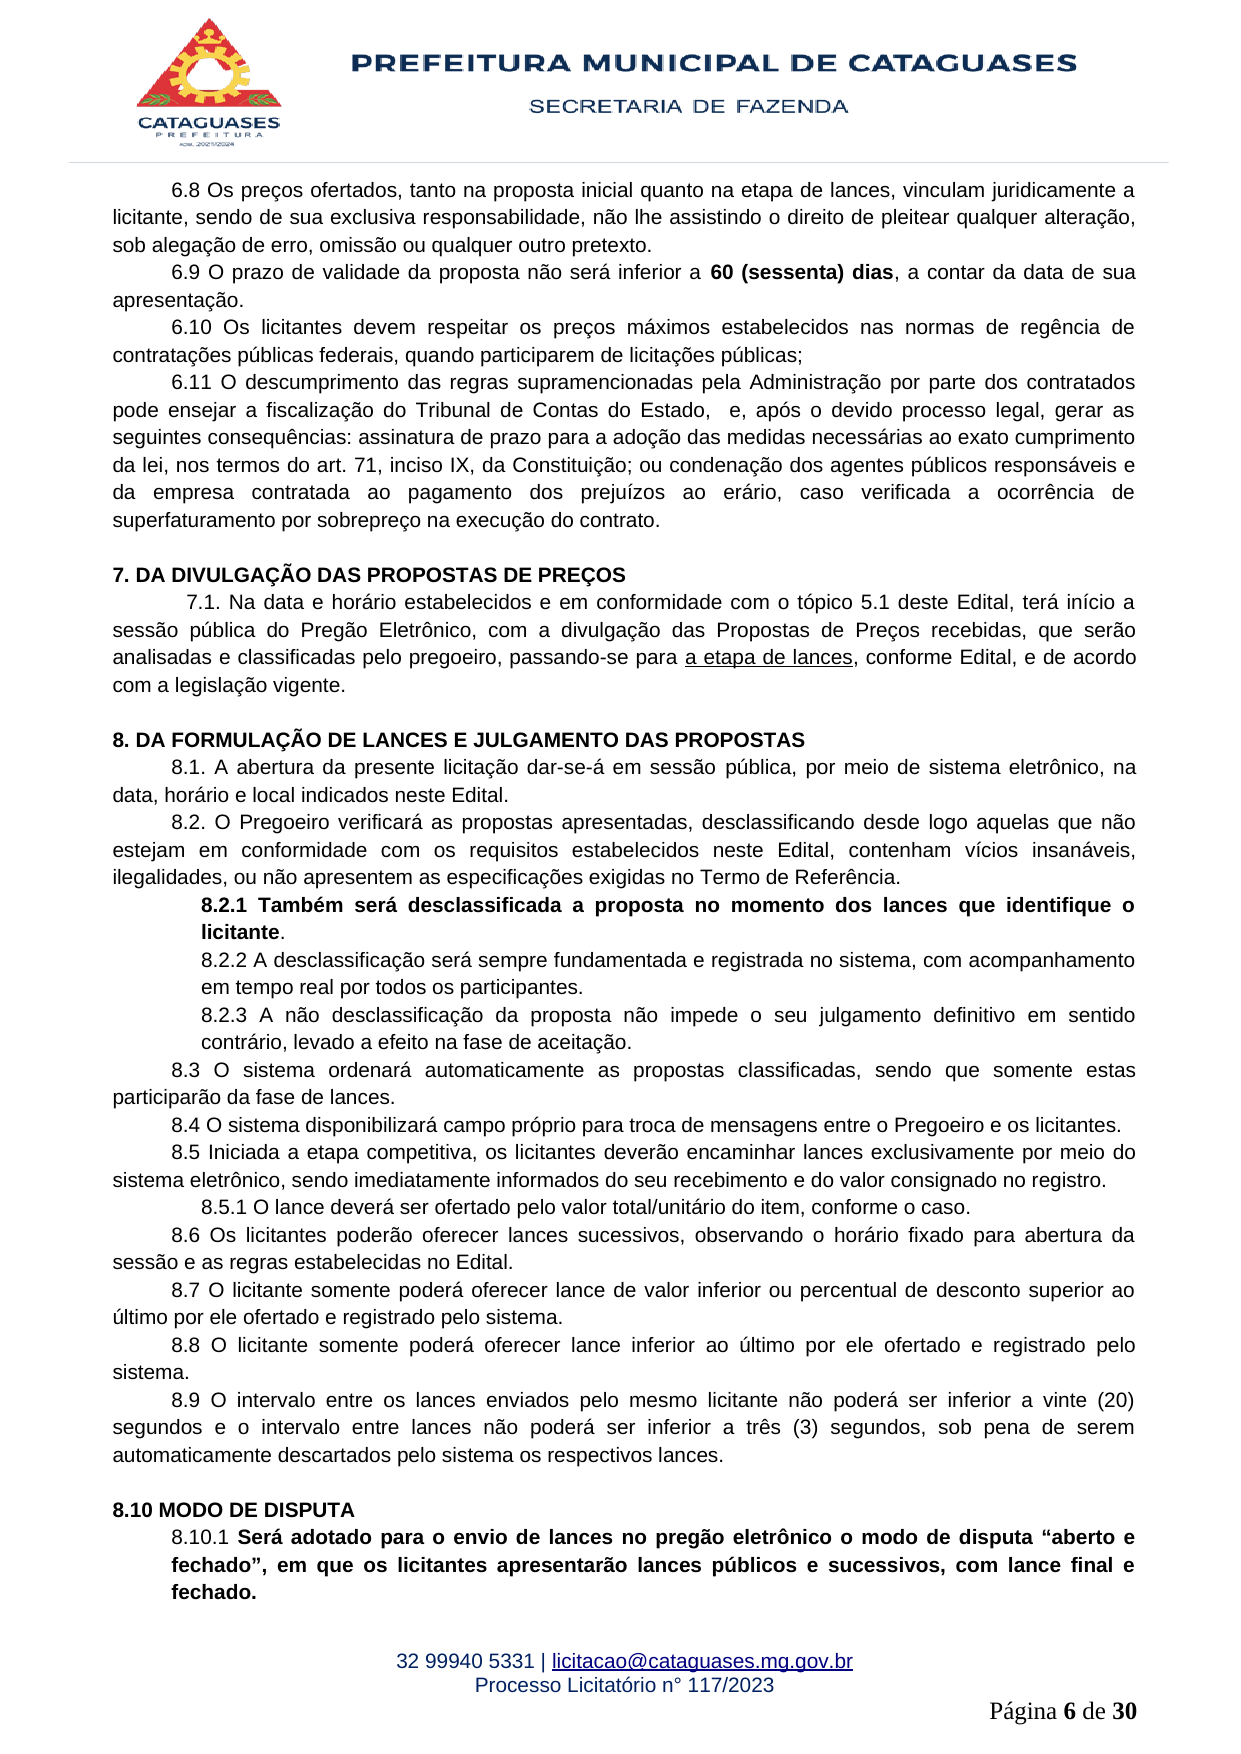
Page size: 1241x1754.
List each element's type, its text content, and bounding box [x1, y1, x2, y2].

text 7.1. Na data e horário estabelecidos e em conformidade com o tópico 5.1 deste Edital, terá início a sessão pública do Pregão Eletrônico, com a divulgação das Propostas de Preços recebidas, que serão analisadas e classificadas pelo pregoeiro, passando-se para a etapa de lances, conforme Edital, e de acordo com a legislação vigente. [112, 590, 1137, 696]
text 8.4 O sistema disponibilizará campo próprio para troca de mensagens entre o Pregoeiro e os licitantes. [112, 1112, 1137, 1136]
list 8.2.1 Também será desclassificada a proposta no momento dos lances que identifique o licitante. [201, 892, 1137, 944]
text 8.5 Iniciada a etapa competitiva, os licitantes deverão encaminhar lances exclusivamente por meio do sistema eletrônico, sendo imediatamente informados do seu recebimento e do valor consignado no registro. [112, 1140, 1137, 1191]
text 8.9 O intervalo entre os lances enviados pelo mesmo licitante não poderá ser inferior a vinte (20) segundos e o intervalo entre lances não poderá ser inferior a três (3) segundos, sob pena de serem automaticamente descartados pelo sistema os respectivos lances. [112, 1387, 1137, 1466]
text 8.2.3 A não desclassificação da proposta não impede o seu julgamento definitivo em sentido contrário, levado a efeito na fase de aceitação. [201, 1002, 1137, 1054]
text 6.9 O prazo de validade da proposta não será inferior a 60 (sessenta) dias, a contar da data de sua apresentação. [112, 260, 1137, 311]
text 6.8 Os preços ofertados, tanto na proposta inicial quanto na etapa de lances, vinculam juridicamente a licitante, sendo de sua exclusiva responsabilidade, não lhe assistindo o direito de pleitear qualquer alteração, sob alegação de erro, omissão ou qualquer outro pretexto. [112, 163, 1137, 256]
text 6.11 O descumprimento das regras supramencionadas pela Administração por parte dos contratados pode ensejar a fiscalização do Tribunal de Contas do Estado, e, após o devido processo legal, gerar as seguintes consequências: assinatura de prazo para a adoção das medidas necessárias ao exato cumprimento da lei, nos termos do art. 71, inciso IX, da Constituição; ou condenação dos agentes públicos responsáveis e da empresa contratada ao pagamento dos prejuízos ao erário, caso verificada a ocorrência de superfaturamento por sobrepreço na execução do contrato. [112, 370, 1137, 531]
text 8.5.1 O lance deverá ser ofertado pelo valor total/unitário do item, conforme o caso. [201, 1195, 1137, 1219]
list 8.1. A abertura da presente licitação dar-se-á em sessão pública, por meio de sistema eletrônico, na data, horário e local indicados neste Edital. [112, 755, 1137, 806]
text 8.6 Os licitantes poderão oferecer lances sucessivos, observando o horário fixado para abertura da sessão e as regras estabelecidas no Edital. [112, 1222, 1137, 1274]
text 8.10 MODO DE DISPUTA [112, 1497, 1137, 1521]
text 8.2.2 A desclassificação será sempre fundamentada e registrada no sistema, com acompanhamento em tempo real por todos os participantes. [201, 947, 1137, 999]
picture [68, 15, 1169, 163]
text 8.7 O licitante somente poderá oferecer lance de valor inferior ou percentual de desconto superior ao último por ele ofertado e registrado pelo sistema. [112, 1277, 1137, 1329]
text 8.10.1 Será adotado para o envio de lances no pregão eletrônico o modo de disputa “aberto e fechado”, em que os licitantes apresentarão lances públicos e sucessivos, com lance final e fechado. [171, 1525, 1137, 1604]
text 6.10 Os licitantes devem respeitar os preços máximos estabelecidos nas normas de regência de contratações públicas federais, quando participarem de licitações públicas; [112, 315, 1137, 366]
list 8.2. O Pregoeiro verificará as propostas apresentadas, desclassificando desde logo aquelas que não estejam em conformidade com os requisitos estabelecidos neste Edital, contenham vícios insanáveis, ilegalidades, ou não apresentem as especificações exigidas no Termo de Referência. [112, 810, 1137, 889]
text 8. DA FORMULAÇÃO DE LANCES E JULGAMENTO DAS PROPOSTAS [112, 727, 1137, 751]
text 7. DA DIVULGAÇÃO DAS PROPOSTAS DE PREÇOS [112, 562, 1137, 586]
text 8.8 O licitante somente poderá oferecer lance inferior ao último por ele ofertado e registrado pelo sistema. [112, 1332, 1137, 1384]
text 8.3 O sistema ordenará automaticamente as propostas classificadas, sendo que somente estas participarão da fase de lances. [112, 1057, 1137, 1109]
